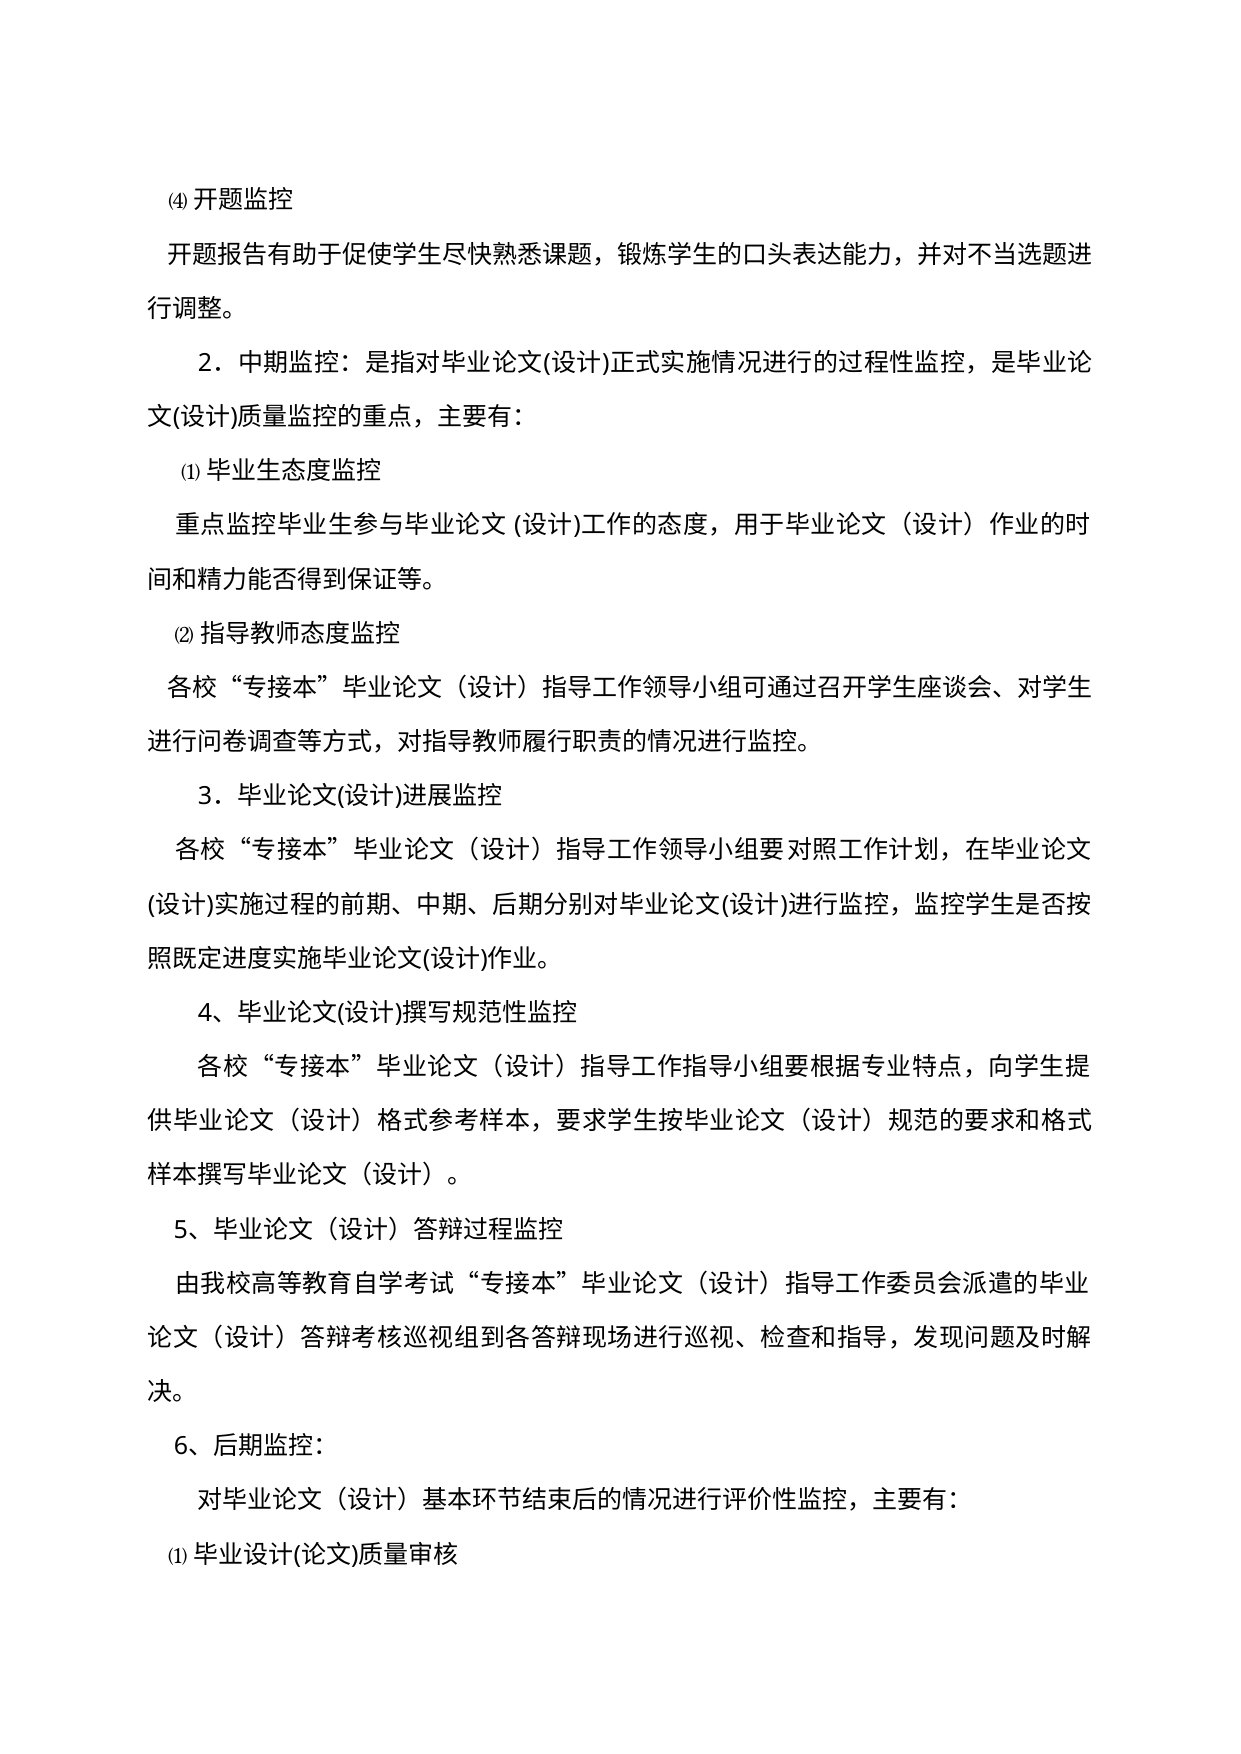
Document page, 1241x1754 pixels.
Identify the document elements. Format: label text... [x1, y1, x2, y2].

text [148, 1462, 1092, 1570]
text 各校“专接本”毕业论文（设计）指导工作指导小组要根据专业特点，向学生提供毕业论文（设计）格式参考样本，要求学生按毕业论文（设计）规范的要求和格式样本撰写毕业论文（设计）。 5、毕业论文（设计）答辩过程监控 由我校高等教育自学考试“专接本”毕业论文（设计）指导工作委员会派遣的毕业论文（设计）答辩考核巡视组到各答辩现场进行巡视、检查和指导，发现问题及时解决。 6、后期监控： [148, 1029, 1092, 1462]
text 3．毕业论文(设计)进展监控 各校“专接本”毕业论文（设计）指导工作领导小组要对照工作计划，在毕业论文(设计)实施过程的前期、中期、后期分别对毕业论文(设计)进行监控，监控学生是否按照既定进度实施毕业论文(设计)作业。 [148, 758, 1092, 974]
text 4、毕业论文(设计)撰写规范性监控 [148, 974, 1092, 1029]
text 2．中期监控：是指对毕业论文(设计)正式实施情况进行的过程性监控，是毕业论文(设计)质量监控的重点，主要有： ⑴毕业生态度监控 重点监控毕业生参与毕业论文 (设计)工作的态度，用于毕业论文（设计）作业的时间和精力能否得到保证等。 ⑵指导教师态度监控 各校“专接本”毕业论文（设计）指导工作领导小组可通过召开学生座谈会、对学生进行问卷调查等方式，对指导教师履行职责的情况进行监控。 [148, 324, 1092, 758]
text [148, 162, 1092, 324]
